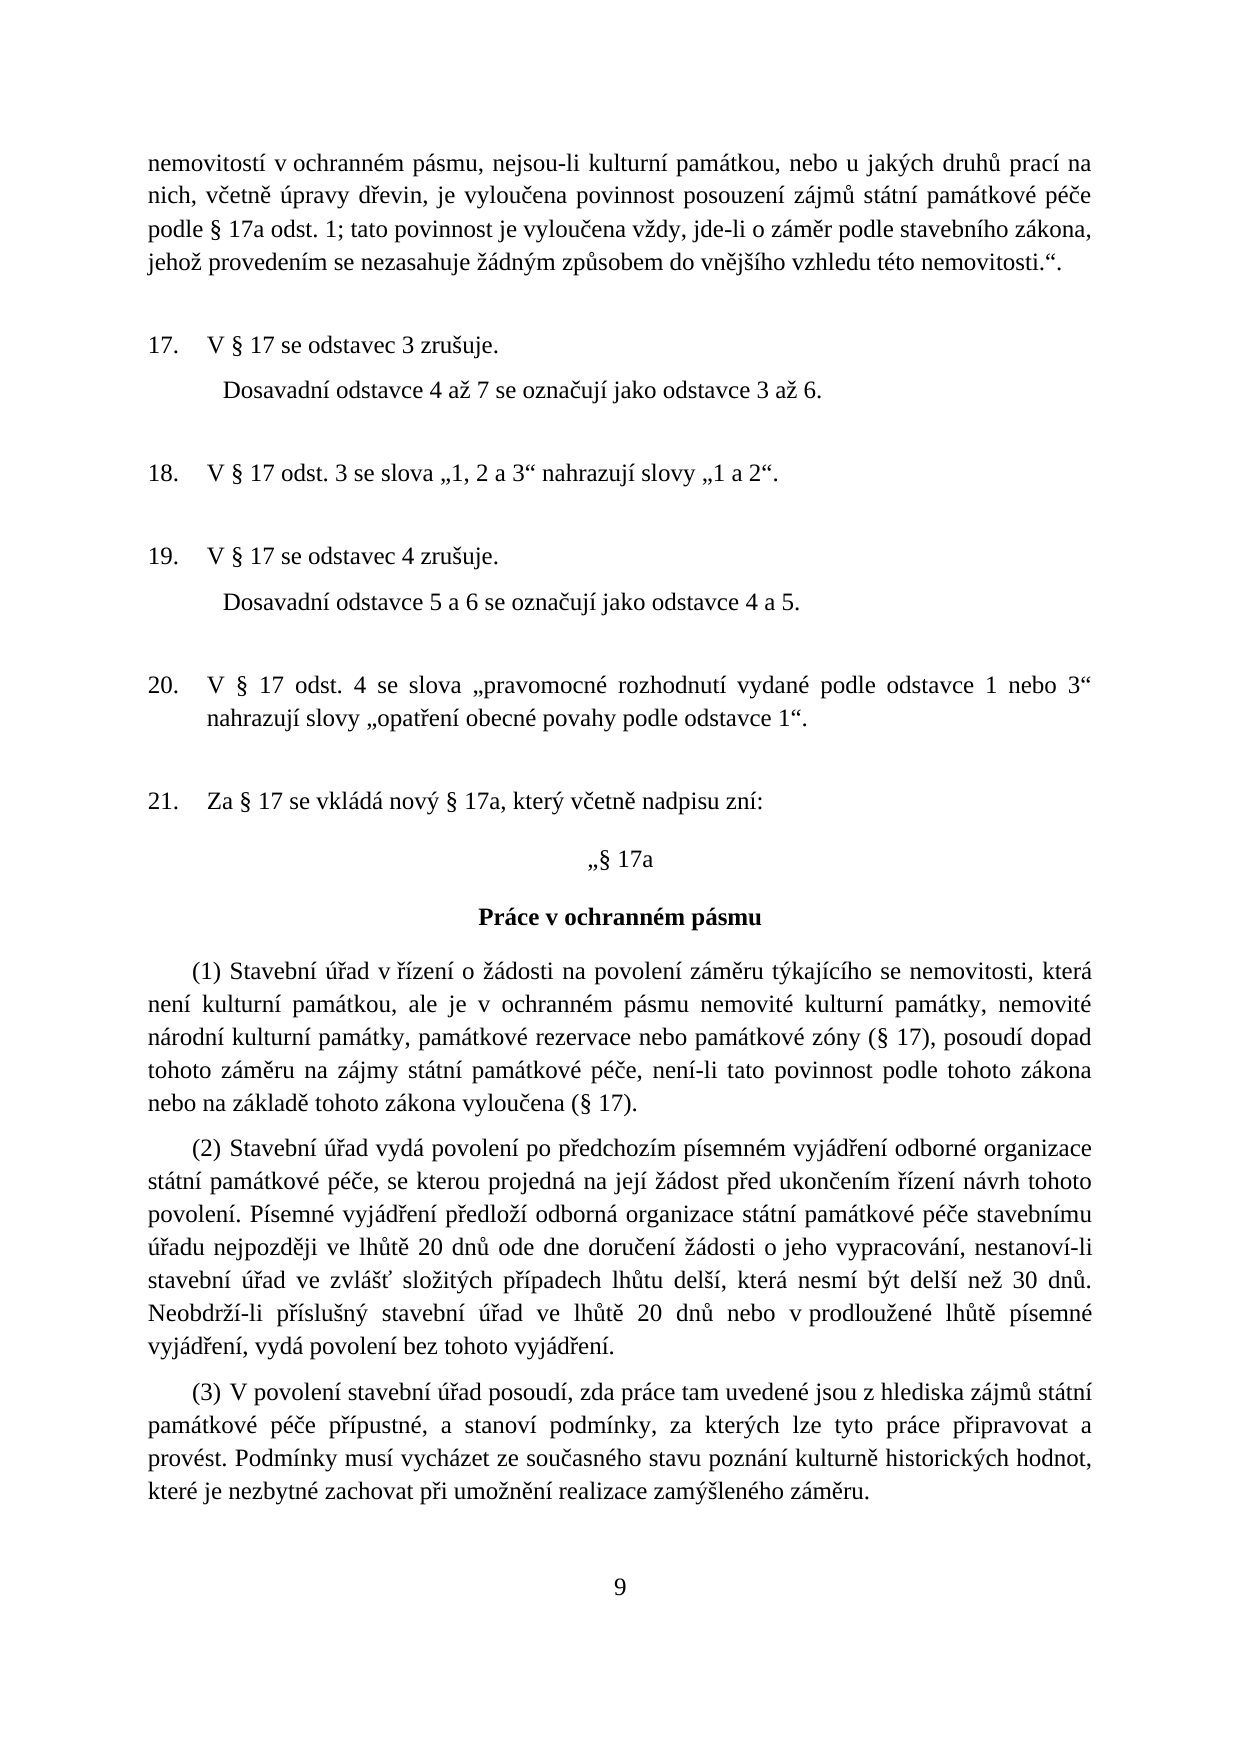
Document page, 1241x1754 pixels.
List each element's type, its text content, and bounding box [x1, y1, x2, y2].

list Stavební úřad vydá povolení po předchozím písemném vyjádření odborné organizace státní památkové péče, se kterou projedná na její žádost před ukončením řízení návrh tohoto povolení. Písemné vyjádření předloží odborná organizace státní památkové péče stavebnímu úřadu nejpozději ve lhůtě 20 dnů ode dne doručení žádosti o jeho vypracování, nestanoví-li stavební úřad ve zvlášť složitých případech lhůtu delší, která nesmí být delší než 30 dnů. Neobdrží-li příslušný stavební úřad ve lhůtě 20 dnů nebo v prodloužené lhůtě písemné vyjádření, vydá povolení bez tohoto vyjádření. [148, 1133, 1093, 1360]
list Dosavadní odstavce 5 a 6 se označují jako odstavce 4 a 5. [223, 587, 1093, 616]
text V § 17 se odstavec 4 zrušuje. [148, 541, 1093, 570]
list Stavební úřad v řízení o žádosti na povolení záměru týkajícího se nemovitosti, která není kulturní památkou, ale je v ochranném pásmu nemovité kulturní památky, nemovité národní kulturní památky, památkové rezervace nebo památkové zóny (§ 17), posoudí dopad tohoto záměru na zájmy státní památkové péče, není-li tato povinnost podle tohoto zákona nebo na základě tohoto zákona vyloučena (§ 17). [148, 956, 1093, 1117]
text V § 17 odst. 3 se slova „1, 2 a 3“ nahrazují slovy „1 a 2“. [148, 458, 1093, 487]
list V povolení stavební úřad posoudí, zda práce tam uvedené jsou z hlediska zájmů státní památkové péče přípustné, a stanoví podmínky, za kterých lze tyto práce připravovat a provést. Podmínky musí vycházet ze současného stavu poznání kulturně historických hodnot, které je nezbytné zachovat při umožnění realizace zamýšleného záměru. [148, 1377, 1093, 1505]
text Práce v ochranném pásmu [148, 902, 1093, 931]
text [148, 148, 1093, 275]
text Za § 17 se vkládá nový § 17a, který včetně nadpisu zní: [148, 786, 1093, 814]
text V § 17 se odstavec 3 zrušuje. [148, 330, 1093, 358]
text „§ 17a [148, 844, 1093, 873]
list Dosavadní odstavce 4 až 7 se označují jako odstavce 3 až 6. [223, 375, 1093, 404]
text V § 17 odst. 4 se slova „pravomocné rozhodnutí vydané podle odstavce 1 nebo 3“ nahrazují slovy „opatření obecné povahy podle odstavce 1“. [148, 670, 1093, 732]
